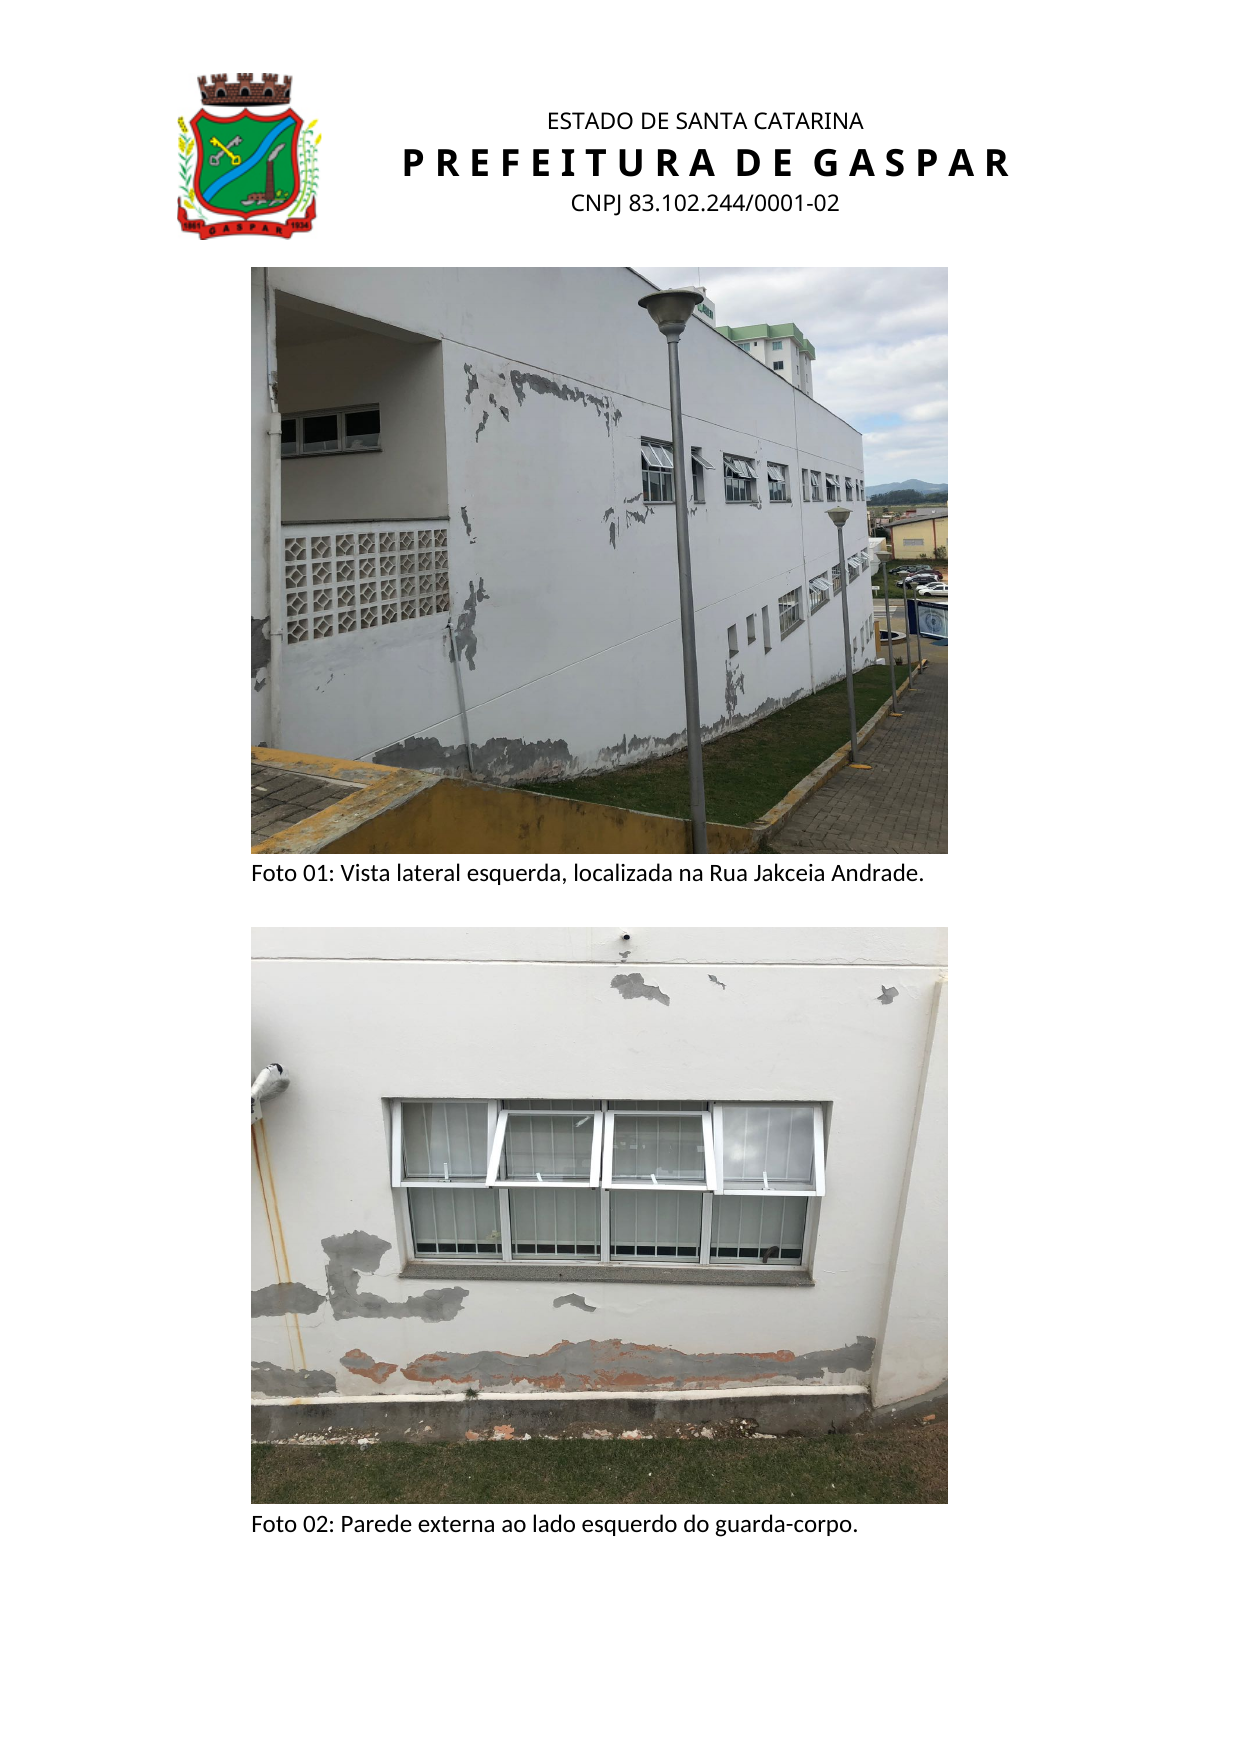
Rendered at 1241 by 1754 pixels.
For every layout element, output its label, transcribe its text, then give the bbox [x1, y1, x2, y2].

list Foto 02: Parede externa ao lado esquerdo do guarda-corpo. [177, 1508, 1063, 1539]
list Foto 01: Vista lateral esquerda, localizada na Rua Jakceia Andrade. [177, 857, 1063, 888]
picture [251, 267, 948, 854]
picture [177, 73, 322, 240]
picture [251, 927, 948, 1504]
